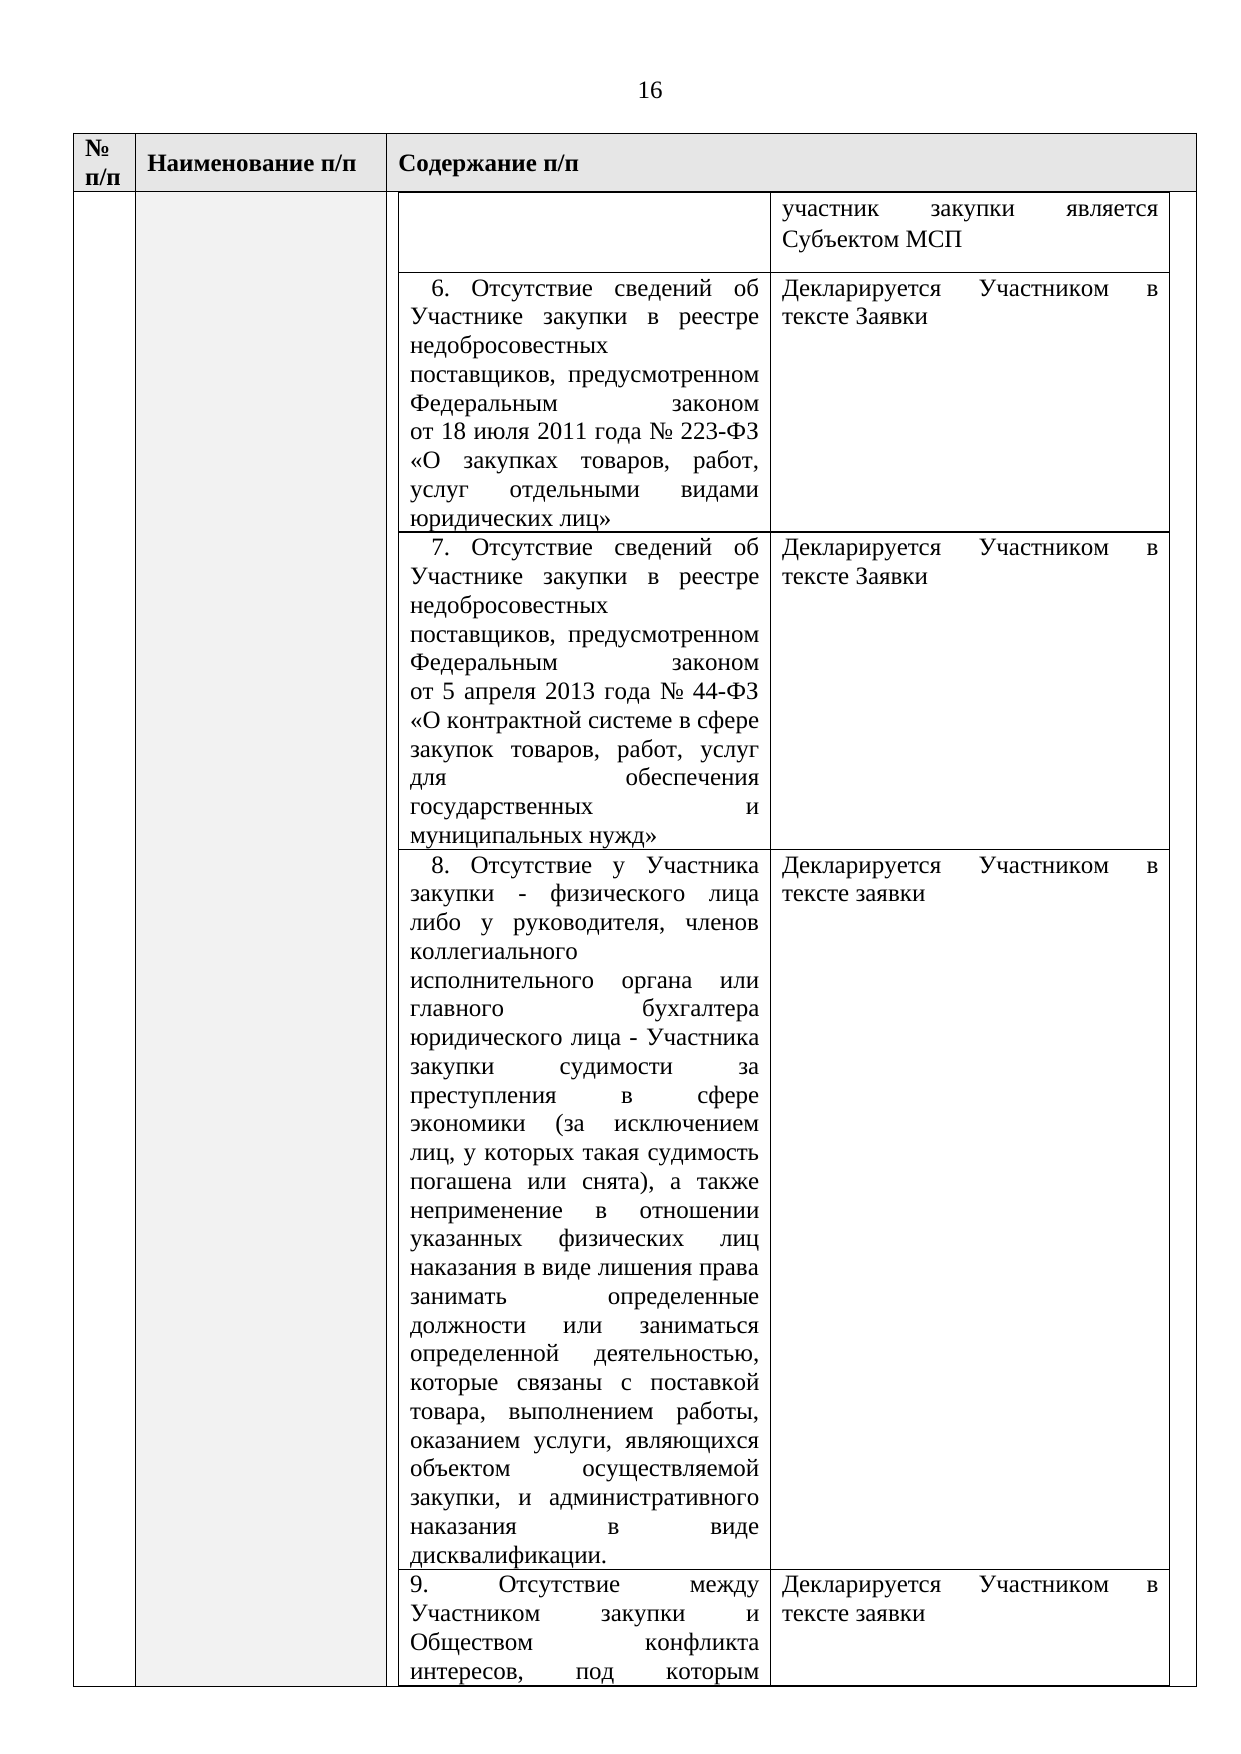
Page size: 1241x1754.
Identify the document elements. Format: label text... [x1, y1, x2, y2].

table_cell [387, 192, 398, 1686]
table_cell [74, 192, 135, 1686]
table_header Наименование п/п [136, 134, 386, 191]
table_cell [399, 193, 770, 272]
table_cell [399, 1570, 770, 1685]
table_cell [136, 192, 386, 1686]
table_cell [771, 193, 1169, 272]
table_header Содержание п/п [387, 134, 1196, 191]
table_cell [771, 1570, 1169, 1685]
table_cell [1170, 192, 1196, 1686]
table_header № п/п [74, 134, 135, 191]
